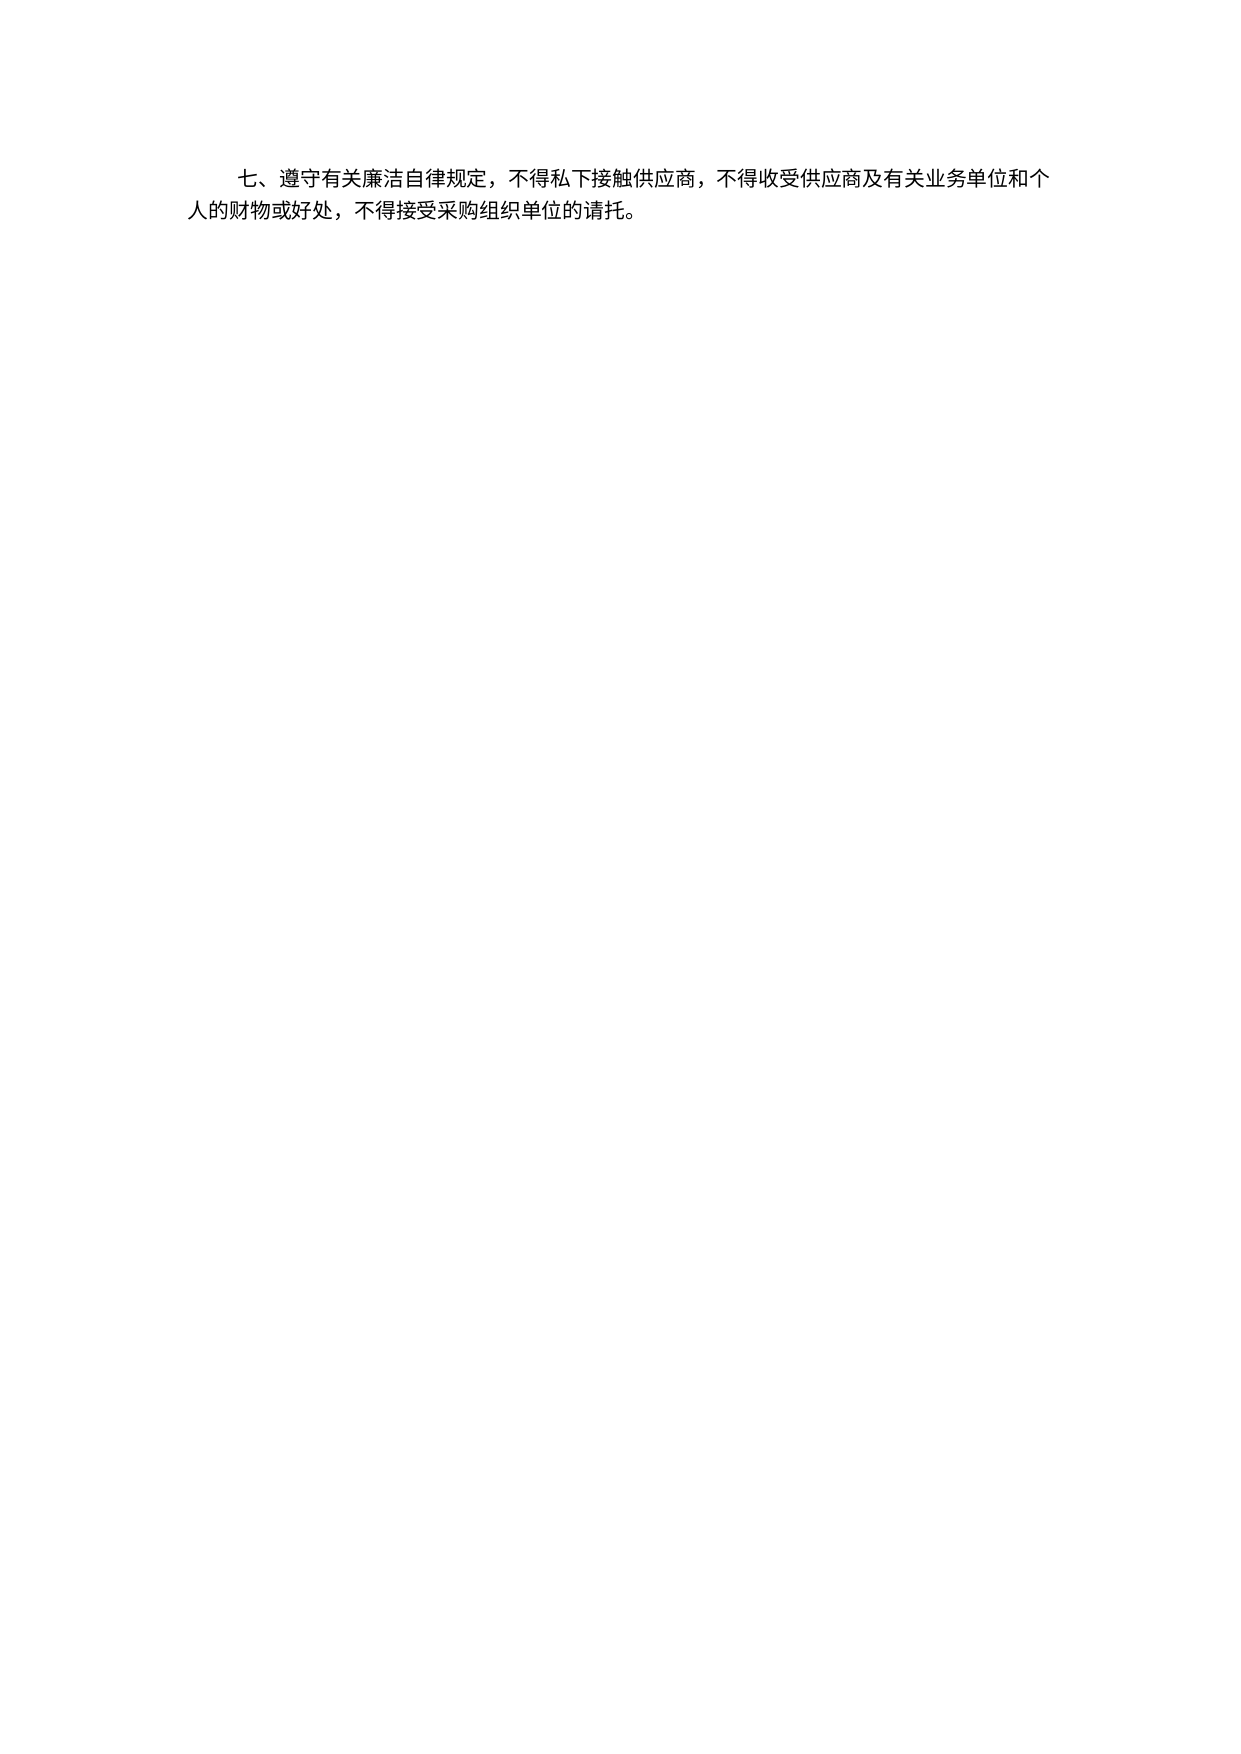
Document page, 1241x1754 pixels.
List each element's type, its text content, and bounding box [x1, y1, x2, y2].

text 七、遵守有关廉洁自律规定，不得私下接触供应商，不得收受供应商及有关业务单位和个人的财物或好处，不得接受采购组织单位的请托。 [187, 162, 1053, 227]
